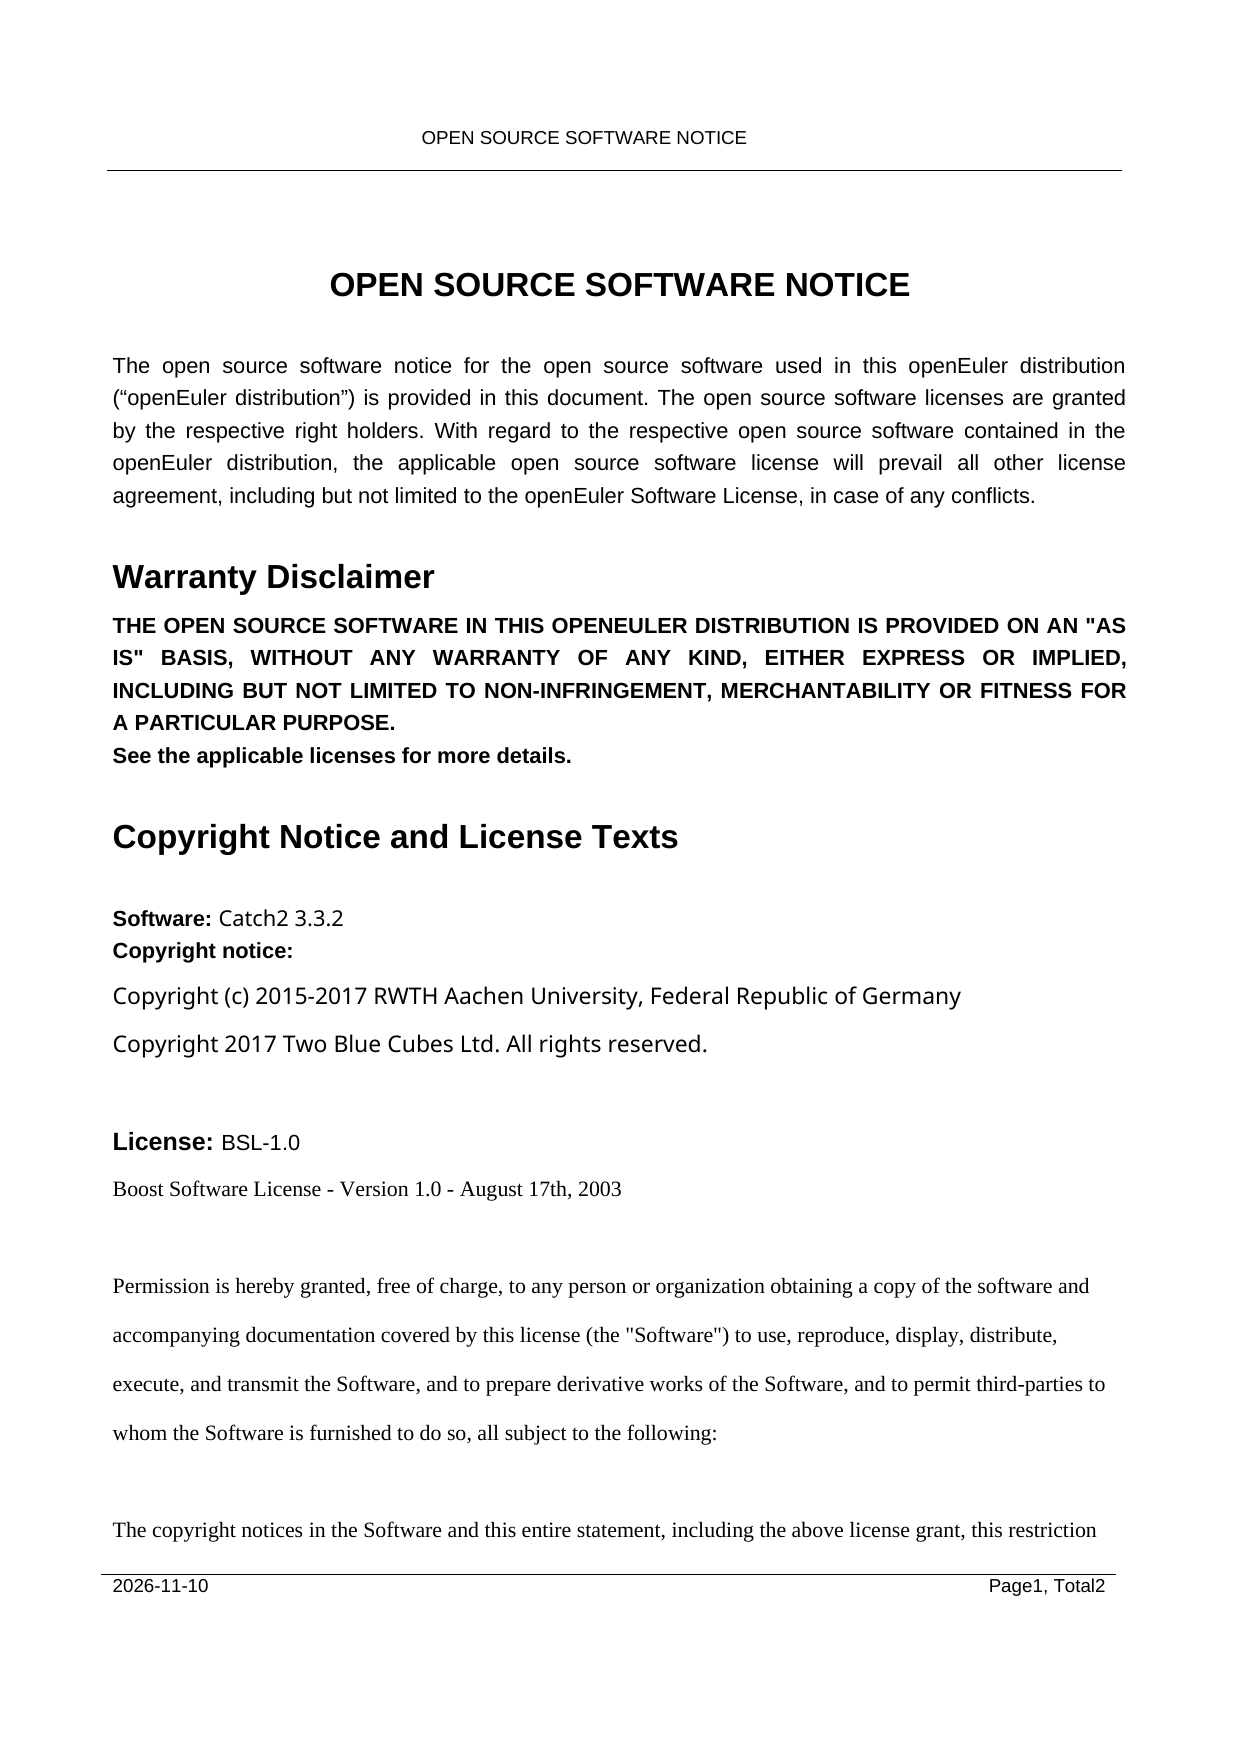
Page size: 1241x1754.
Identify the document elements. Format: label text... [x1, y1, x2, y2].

text OPEN SOURCE SOFTWARE NOTICE [112, 251, 1128, 316]
text Copyright Notice and License Texts [112, 804, 1128, 869]
text Copyright notice: [112, 934, 1128, 966]
text License: BSL-1.0 [112, 1125, 1128, 1158]
text The open source software notice for the open source software used in this openEuler distribution (“openEuler distribution”) is provided in this document. The open source software licenses are granted by the respective right holders. With regard to the respective open source software contained in the openEuler distribution, the applicable open source software license will prevail all other license agreement, including but not limited to the openEuler Software License, in case of any conflicts. [112, 349, 1128, 511]
text Software: Catch2 3.3.2 [112, 901, 1128, 934]
text Copyright (c) 2015-2017 RWTH Aachen University, Federal Republic of Germany Copyright 2017 Two Blue Cubes Ltd. All rights reserved. [112, 979, 1128, 1109]
text Warranty Disclaimer [112, 544, 1128, 609]
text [112, 1172, 1128, 1546]
text THE OPEN SOURCE SOFTWARE IN THIS OPENEULER DISTRIBUTION IS PROVIDED ON AN "AS IS" BASIS, WITHOUT ANY WARRANTY OF ANY KIND, EITHER EXPRESS OR IMPLIED, INCLUDING BUT NOT LIMITED TO NON-INFRINGEMENT, MERCHANTABILITY OR FITNESS FOR A PARTICULAR PURPOSE. See the applicable licenses for more details. [112, 609, 1128, 771]
